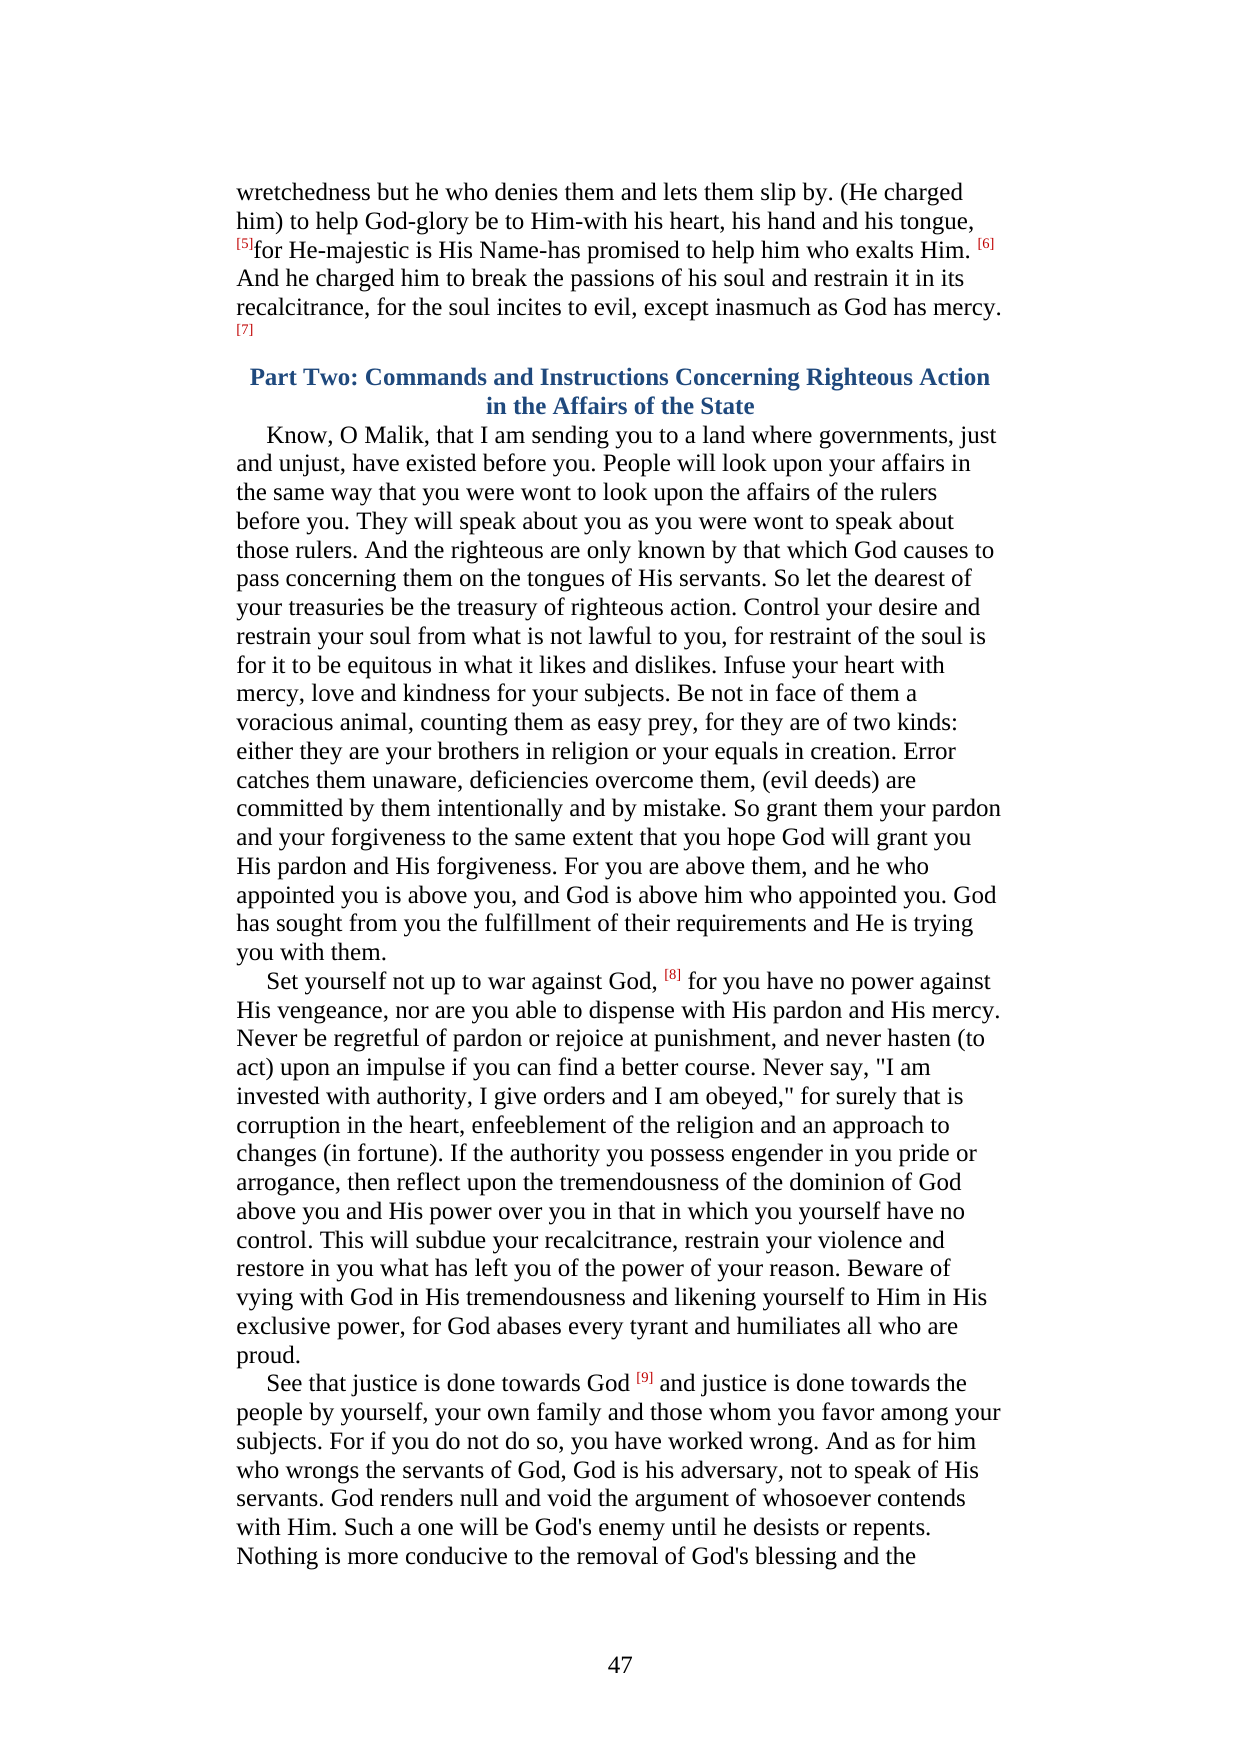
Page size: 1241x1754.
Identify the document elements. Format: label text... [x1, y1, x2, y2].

text Know, O Malik, that I am sending you to a land where governments, just and unjust, have existed before you. People will look upon your affairs in the same way that you were wont to look upon the affairs of the rulers before you. They will speak about you as you were wont to speak about those rulers. And the righteous are only known by that which God causes to pass concerning them on the tongues of His servants. So let the dearest of your treasuries be the treasury of righteous action. Control your desire and restrain your soul from what is not lawful to you, for restraint of the soul is for it to be equitous in what it likes and dislikes. Infuse your heart with mercy, love and kindness for your subjects. Be not in face of them a voracious animal, counting them as easy prey, for they are of two kinds: either they are your brothers in religion or your equals in creation. Error catches them unaware, deficiencies overcome them, (evil deeds) are committed by them intentionally and by mistake. So grant them your pardon and your forgiveness to the same extent that you hope God will grant you His pardon and His forgiveness. For you are above them, and he who appointed you is above you, and God is above him who appointed you. God has sought from you the fulfillment of their requirements and He is trying you with them. [236, 420, 1004, 966]
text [236, 177, 1004, 350]
subtitle Part Two: Commands and Instructions Concerning Righteous Action in the Affairs of the State [236, 362, 1004, 420]
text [236, 1368, 1004, 1570]
text Set yourself not up to war against God, [8] for you have no power against His vengeance, nor are you able to dispense with His pardon and His mercy. Never be regretful of pardon or rejoice at punishment, and never hasten (to act) upon an impulse if you can find a better course. Never say, "I am invested with authority, I give orders and I am obeyed," for surely that is corruption in the heart, enfeeblement of the religion and an approach to changes (in fortune). If the authority you possess engender in you pride or arrogance, then reflect upon the tremendousness of the dominion of God above you and His power over you in that in which you yourself have no control. This will subdue your recalcitrance, restrain your violence and restore in you what has left you of the power of your reason. Beware of vying with God in His tremendousness and likening yourself to Him in His exclusive power, for God abases every tyrant and humiliates all who are proud. [236, 966, 1004, 1368]
